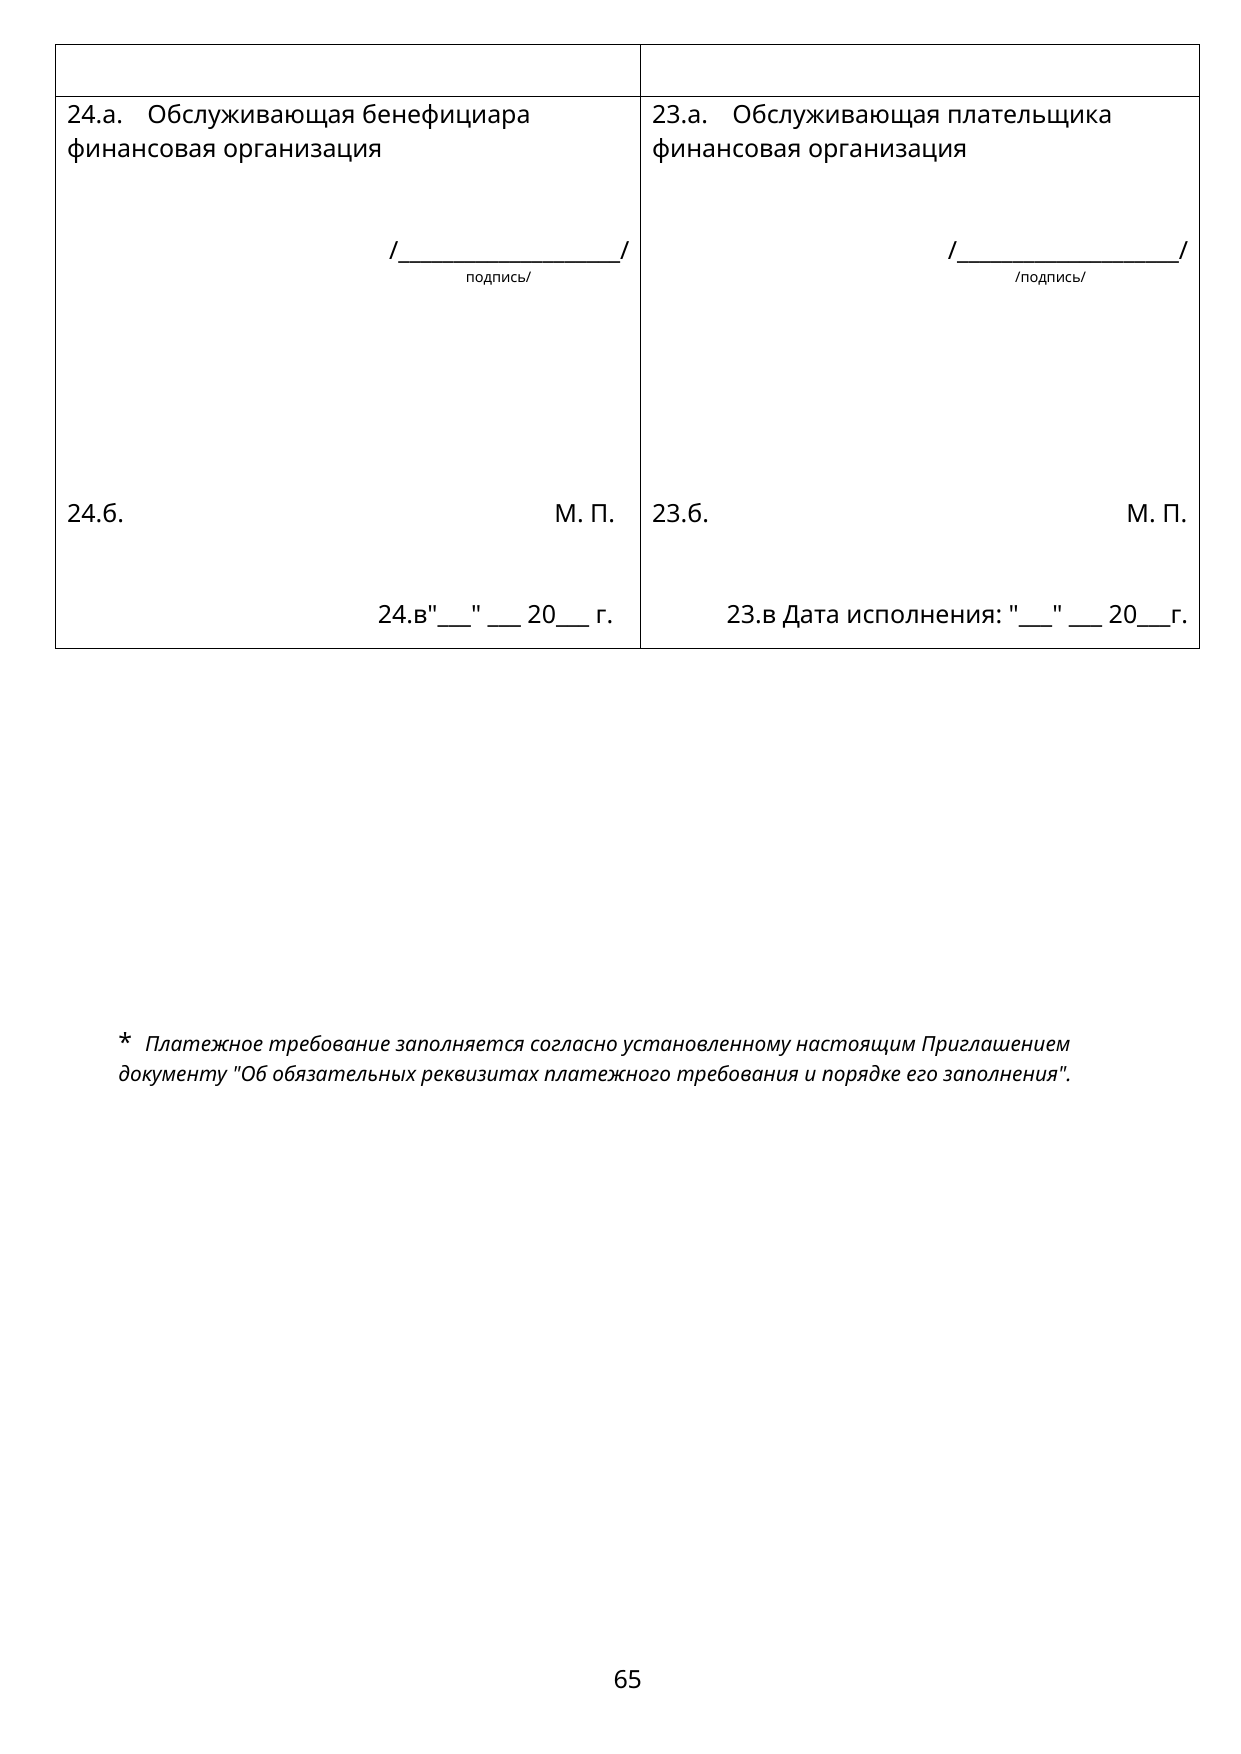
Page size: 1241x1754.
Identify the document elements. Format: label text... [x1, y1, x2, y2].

table_cell 23.б. М. П. 23.в Дата исполнения: "___" ___ 20___г. [641, 419, 1199, 647]
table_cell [641, 45, 1199, 96]
table_cell 24.а. Обслуживающая бенефициара финансовая организация /____________________/ подпись/ [56, 97, 640, 419]
text * Платежное требование заполняется согласно установленному настоящим Приглашением документу "Об обязательных реквизитах платежного требования и порядке его заполнения". [118, 1025, 1137, 1087]
table_cell 24.б. М. П. 24.в"___" ___ 20___ г. [56, 419, 640, 647]
table_cell 23.а. Обслуживающая плательщика финансовая организация /____________________/ /подпись/ [641, 97, 1199, 419]
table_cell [56, 45, 640, 96]
